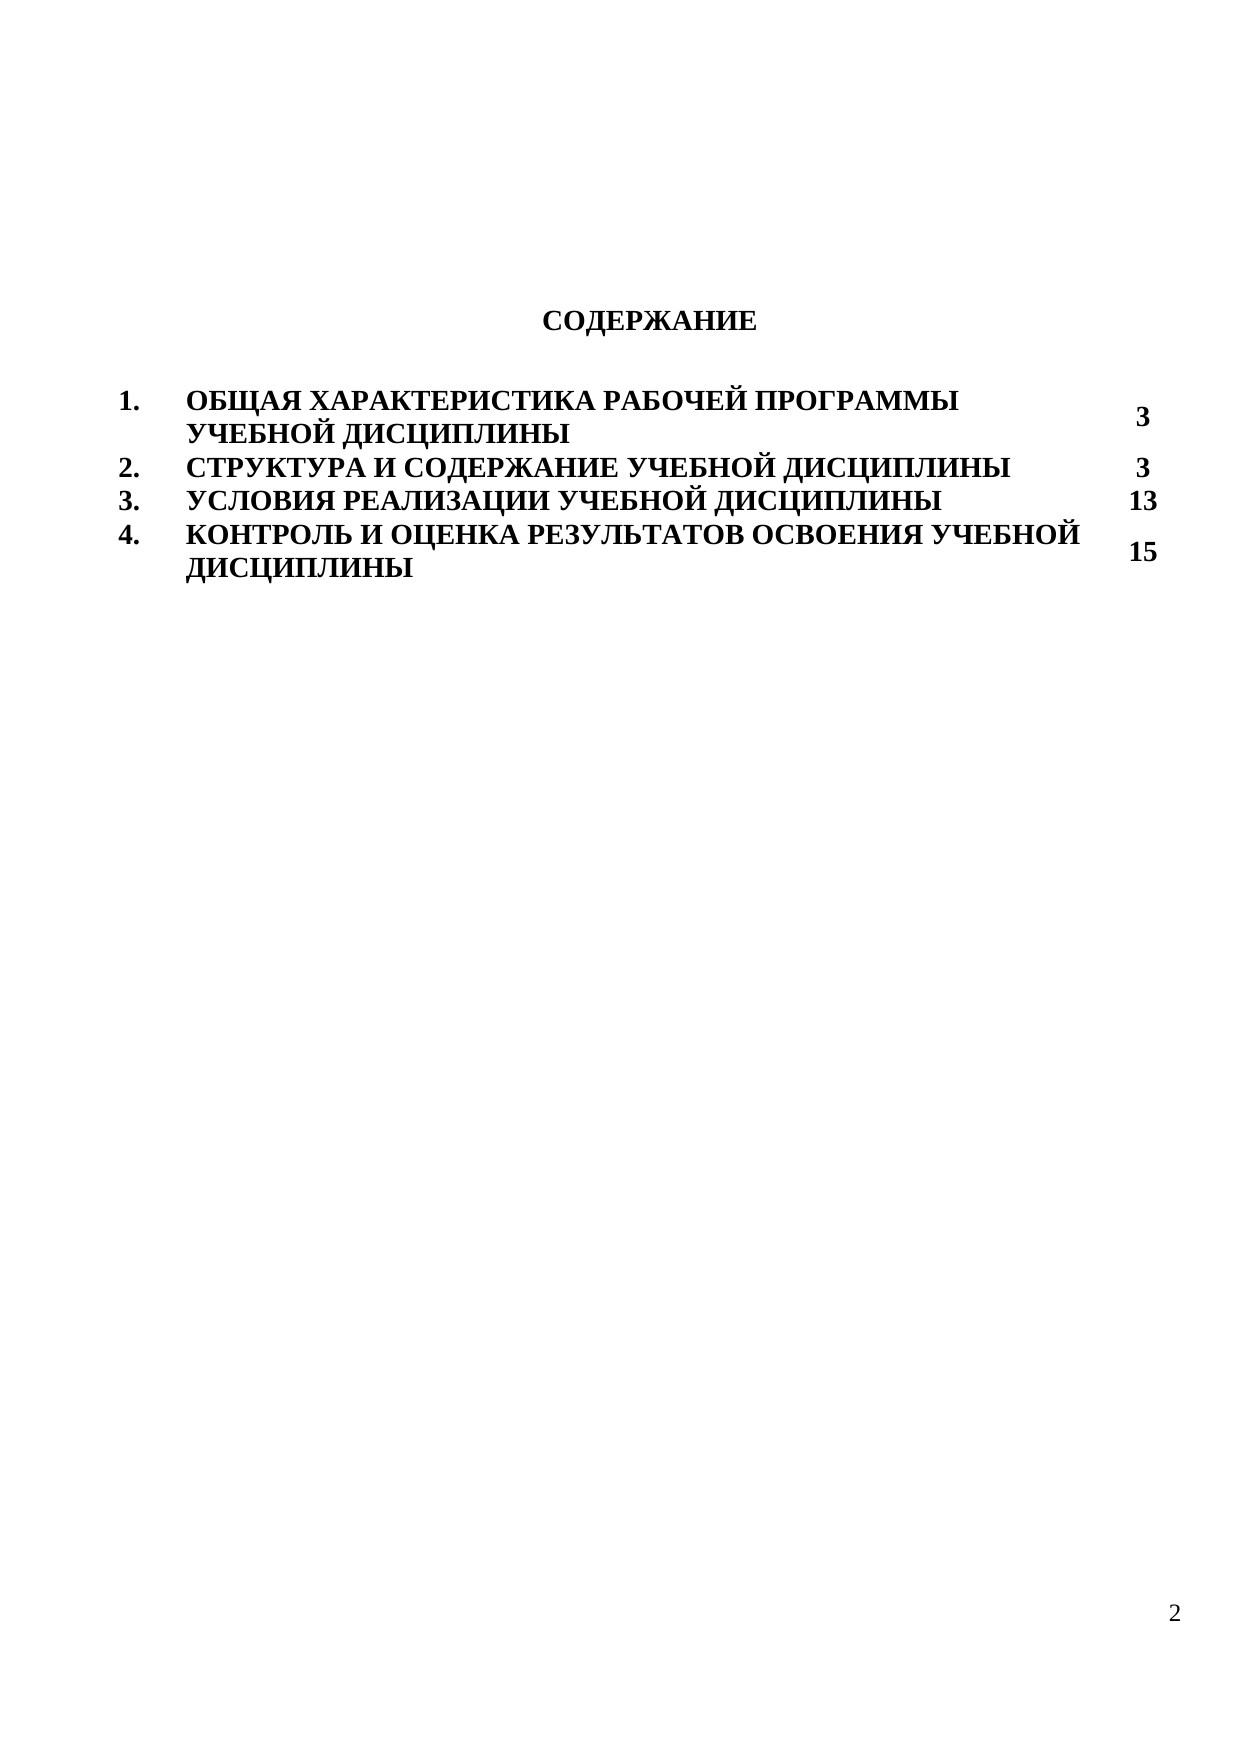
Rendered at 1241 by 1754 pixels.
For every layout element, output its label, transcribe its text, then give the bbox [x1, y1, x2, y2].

list СОДЕРЖАНИЕ [118, 303, 1181, 337]
table_cell 15 [1093, 517, 1192, 584]
table_header 1. [107, 383, 174, 450]
table_cell КОНТРОЛЬ И ОЦЕНКА РЕЗУЛЬТАТОВ ОСВОЕНИЯ УЧЕБНОЙ ДИСЦИПЛИНЫ [174, 517, 1093, 584]
table_cell 13 [1093, 483, 1192, 517]
table_cell 3 [1093, 450, 1192, 483]
table_header 3 [1093, 383, 1192, 450]
table_cell 3. [107, 483, 174, 517]
table_cell УСЛОВИЯ РЕАЛИЗАЦИИ УЧЕБНОЙ ДИСЦИПЛИНЫ [174, 483, 1093, 517]
table_cell СТРУКТУРА И СОДЕРЖАНИЕ УЧЕБНОЙ ДИСЦИПЛИНЫ [174, 450, 1093, 483]
table_cell 4. [107, 517, 174, 584]
table_header ОБЩАЯ ХАРАКТЕРИСТИКА РАБОЧЕЙ ПРОГРАММЫ УЧЕБНОЙ ДИСЦИПЛИНЫ [174, 383, 1093, 450]
table_cell 2. [107, 450, 174, 483]
